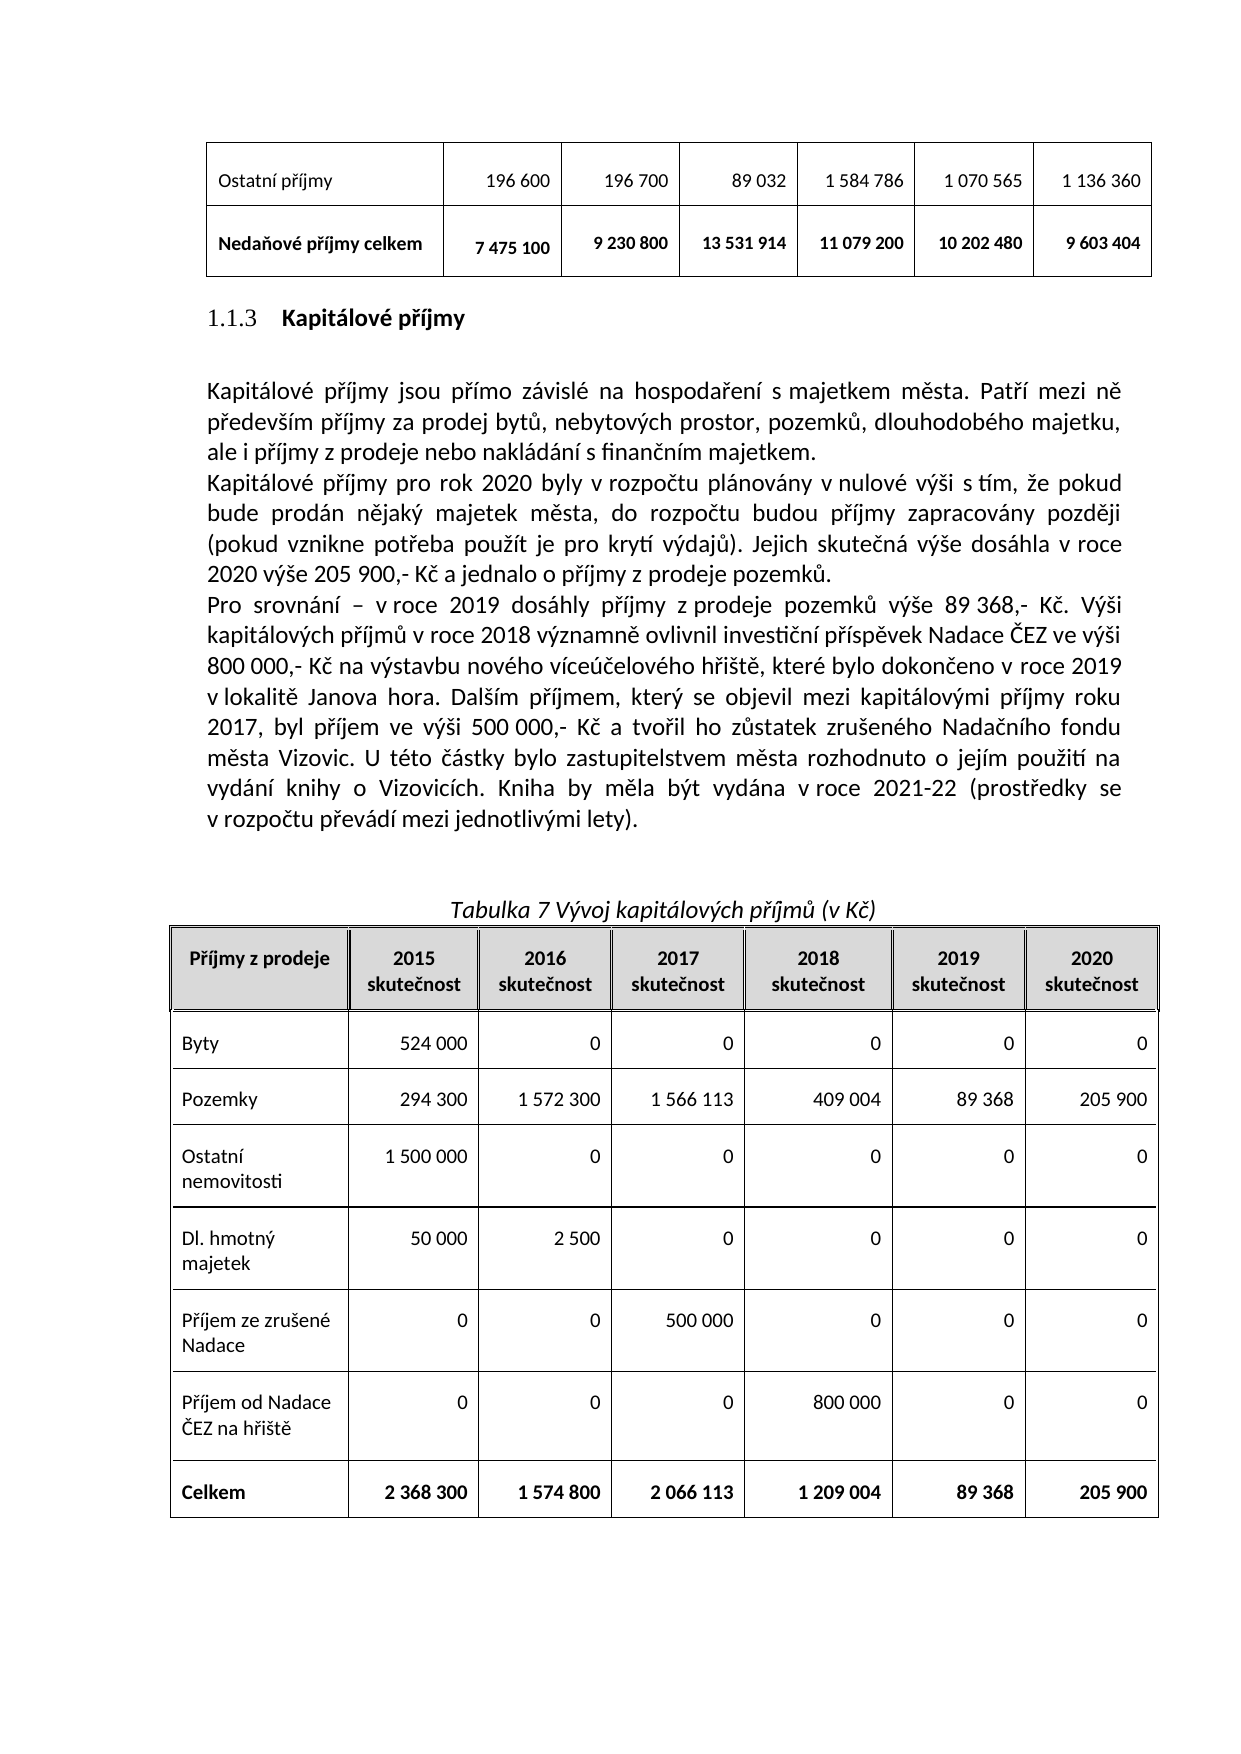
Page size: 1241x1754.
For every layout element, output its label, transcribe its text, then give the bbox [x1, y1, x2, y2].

table_cell 0 [745, 1125, 892, 1206]
table_cell 205 900 [1026, 1460, 1158, 1517]
table_cell 1 572 300 [479, 1069, 611, 1124]
table_cell 1 584 786 [798, 143, 914, 205]
table_cell 0 [893, 1012, 1025, 1068]
table_cell 0 [1026, 1009, 1158, 1068]
table_cell 0 [612, 1012, 744, 1068]
table_cell 0 [745, 1290, 892, 1371]
table_cell 800 000 [745, 1372, 892, 1460]
table_cell 0 [612, 1372, 744, 1460]
table_header Příjmy z prodeje [172, 926, 349, 1009]
table_cell 0 [893, 1208, 1025, 1288]
table_header 2015 skutečnost [349, 926, 479, 1009]
table_cell 89 032 [680, 143, 797, 205]
table_header 2020 skutečnost [1025, 928, 1157, 1009]
table_header 2019 skutečnost [892, 928, 1025, 1009]
table_cell 0 [1026, 1206, 1158, 1288]
table_cell 7 475 100 [444, 206, 561, 276]
table_cell 0 [1026, 1371, 1158, 1460]
table_header 2018 skutečnost [745, 928, 892, 1009]
table_cell 500 000 [612, 1290, 744, 1371]
table_cell 0 [479, 1125, 611, 1206]
table_cell 1 574 800 [479, 1461, 611, 1517]
table_cell 205 900 [1026, 1068, 1158, 1124]
table_cell Celkem [171, 1460, 348, 1517]
text Pro srovnání – v roce 2019 dosáhly příjmy z prodeje pozemků výše 89 368,- Kč. Výši kapitálových příjmů v roce 2018 významně ovlivnil investiční příspěvek Nadace ČEZ ve výši 800 000,- Kč na výstavbu nového víceúčelového hřiště, které bylo dokončeno v roce 2019 v lokalitě Janova hora. Dalším příjmem, který se objevil mezi kapitálovými příjmy roku 2017, byl příjem ve výši 500 000,- Kč a tvořil ho zůstatek zrušeného Nadačního fondu města Vizovic. U této částky bylo zastupitelstvem města rozhodnuto o jejím použití na vydání knihy o Vizovicích. Kniha by měla být vydána v roce 2021-22 (prostředky se v rozpočtu převádí mezi jednotlivými lety). [207, 589, 1122, 833]
text Tabulka 7 Vývoj kapitálových příjmů (v Kč) [207, 894, 1122, 925]
table_cell 0 [612, 1208, 744, 1288]
table_cell Pozemky [171, 1068, 348, 1124]
table_cell Ostatní nemovitosti [171, 1124, 348, 1206]
table_cell 409 004 [745, 1069, 892, 1124]
table_cell 0 [745, 1208, 892, 1288]
table_cell 0 [612, 1125, 744, 1206]
table_cell Byty [171, 1009, 348, 1068]
table_cell 0 [479, 1012, 611, 1068]
table_cell 0 [893, 1290, 1025, 1371]
table_header 2017 skutečnost [612, 928, 744, 1009]
table_cell 0 [893, 1125, 1025, 1206]
table_cell 0 [745, 1012, 892, 1068]
subtitle Kapitálové příjmy [207, 302, 1122, 332]
table_cell 196 600 [444, 143, 561, 205]
table_cell 294 300 [349, 1069, 478, 1124]
table_cell 2 368 300 [349, 1461, 478, 1517]
text Kapitálové příjmy pro rok 2020 byly v rozpočtu plánovány v nulové výši s tím, že pokud bude prodán nějaký majetek města, do rozpočtu budou příjmy zapracovány později (pokud vznikne potřeba použít je pro krytí výdajů). Jejich skutečná výše dosáhla v roce 2020 výše 205 900,- Kč a jednalo o příjmy z prodeje pozemků. [207, 467, 1122, 589]
table_cell 1 566 113 [612, 1069, 744, 1124]
text Kapitálové příjmy jsou přímo závislé na hospodaření s majetkem města. Patří mezi ně především příjmy za prodej bytů, nebytových prostor, pozemků, dlouhodobého majetku, ale i příjmy z prodeje nebo nakládání s finančním majetkem. [207, 375, 1122, 467]
table_cell 50 000 [349, 1208, 478, 1288]
table_cell Příjem od Nadace ČEZ na hřiště [171, 1371, 348, 1460]
table_cell 2 500 [479, 1208, 611, 1288]
table_cell 0 [1026, 1289, 1158, 1371]
table_cell 9 603 404 [1034, 206, 1151, 276]
table_cell 89 368 [893, 1069, 1025, 1124]
table_cell 1 070 565 [915, 143, 1033, 205]
table_cell 89 368 [893, 1461, 1025, 1517]
table_cell 0 [479, 1372, 611, 1460]
table_cell 9 230 800 [562, 206, 679, 276]
table_cell 1 500 000 [349, 1125, 478, 1206]
table_header 2016 skutečnost [479, 926, 612, 1009]
table_cell 10 202 480 [915, 206, 1033, 276]
table_cell Ostatní příjmy [207, 143, 443, 205]
table_cell Dl. hmotný majetek [171, 1206, 348, 1288]
table_cell 196 700 [562, 143, 679, 205]
table_cell 0 [479, 1290, 611, 1371]
table_cell 0 [349, 1372, 478, 1460]
table_cell 0 [1026, 1124, 1158, 1206]
table_cell 11 079 200 [798, 206, 914, 276]
table_cell 0 [349, 1290, 478, 1371]
table_cell 524 000 [349, 1012, 478, 1068]
table_cell 1 136 360 [1034, 143, 1151, 205]
table_cell Příjem ze zrušené Nadace [171, 1289, 348, 1371]
table_cell 2 066 113 [612, 1461, 744, 1517]
table_cell 0 [893, 1372, 1025, 1460]
table_cell 13 531 914 [680, 206, 797, 276]
table_cell 1 209 004 [745, 1461, 892, 1517]
table_cell Nedaňové příjmy celkem [207, 206, 443, 276]
